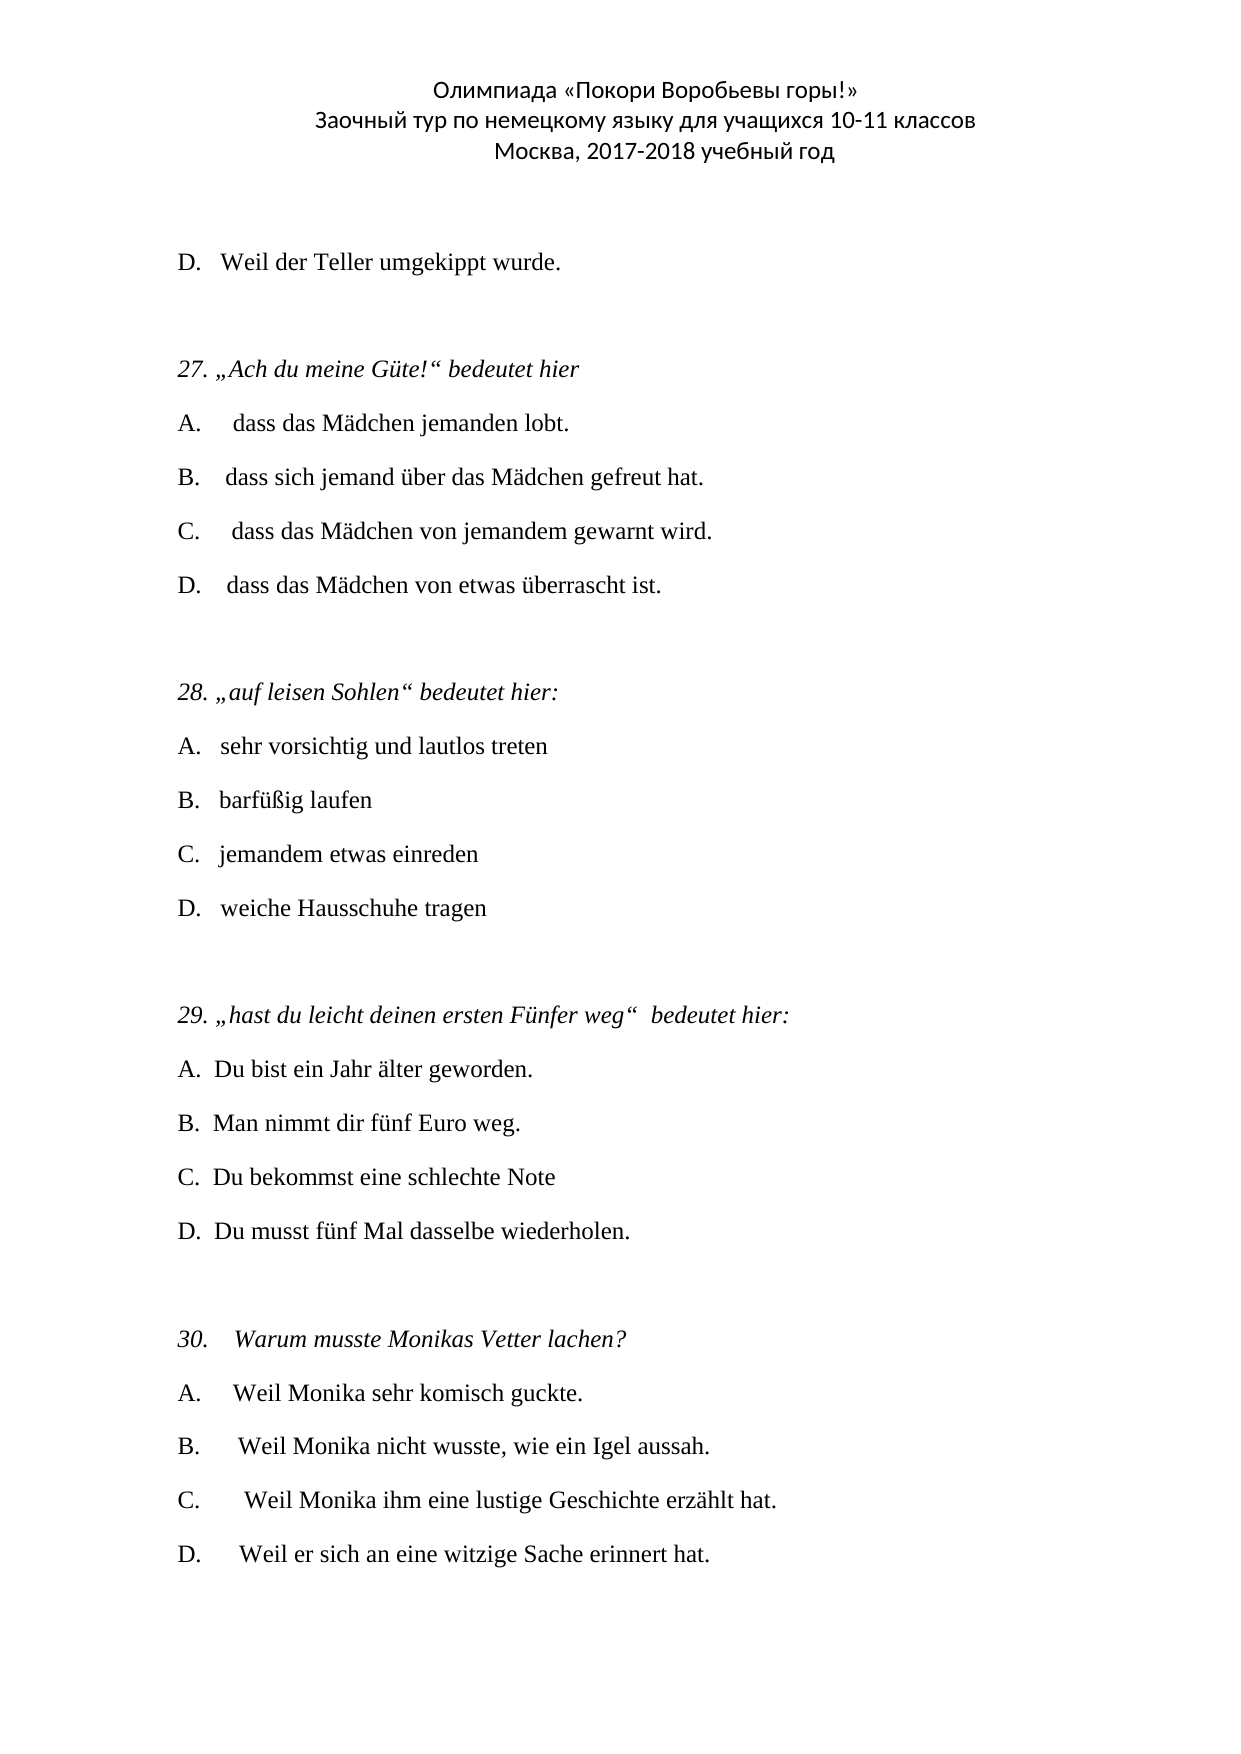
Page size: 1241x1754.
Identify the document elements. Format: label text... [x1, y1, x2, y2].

text 29. „hast du leicht deinen ersten Fünfer weg“ bedeutet hier: [177, 1001, 1152, 1029]
text A. sehr vorsichtig und lautlos treten [177, 731, 1152, 760]
text B. Man nimmt dir fünf Euro weg. [177, 1108, 1152, 1137]
text C. dass das Mädchen von jemandem gewarnt wird. [177, 516, 1152, 545]
text B. Weil Monika nicht wusste, wie ein Igel aussah. [177, 1431, 1152, 1460]
text C. jemandem etwas einreden [177, 839, 1152, 868]
text C. Weil Monika ihm eine lustige Geschichte erzählt hat. [177, 1485, 1152, 1514]
text A. dass das Mädchen jemanden lobt. [177, 408, 1152, 437]
text D. dass das Mädchen von etwas überrascht ist. [177, 570, 1152, 598]
text 27. „Ach du meine Güte!“ bedeutet hier [177, 354, 1152, 383]
text D. Weil der Teller umgekippt wurde. [177, 247, 1152, 275]
text B. barfüßig laufen [177, 785, 1152, 814]
text C. Du bekommst eine schlechte Note [177, 1162, 1152, 1191]
text 28. „auf leisen Sohlen“ bedeutet hier: [177, 677, 1152, 706]
text A. Du bist ein Jahr älter geworden. [177, 1054, 1152, 1083]
text D. Weil er sich an eine witzige Sache erinnert hat. [177, 1539, 1152, 1568]
text 30. Warum musste Monikas Vetter lachen? [177, 1324, 1152, 1352]
text D. Du musst fünf Mal dasselbe wiederholen. [177, 1216, 1152, 1245]
text D. weiche Hausschuhe tragen [177, 893, 1152, 922]
text A. Weil Monika sehr komisch guckte. [177, 1378, 1152, 1406]
text B. dass sich jemand über das Mädchen gefreut hat. [177, 462, 1152, 491]
